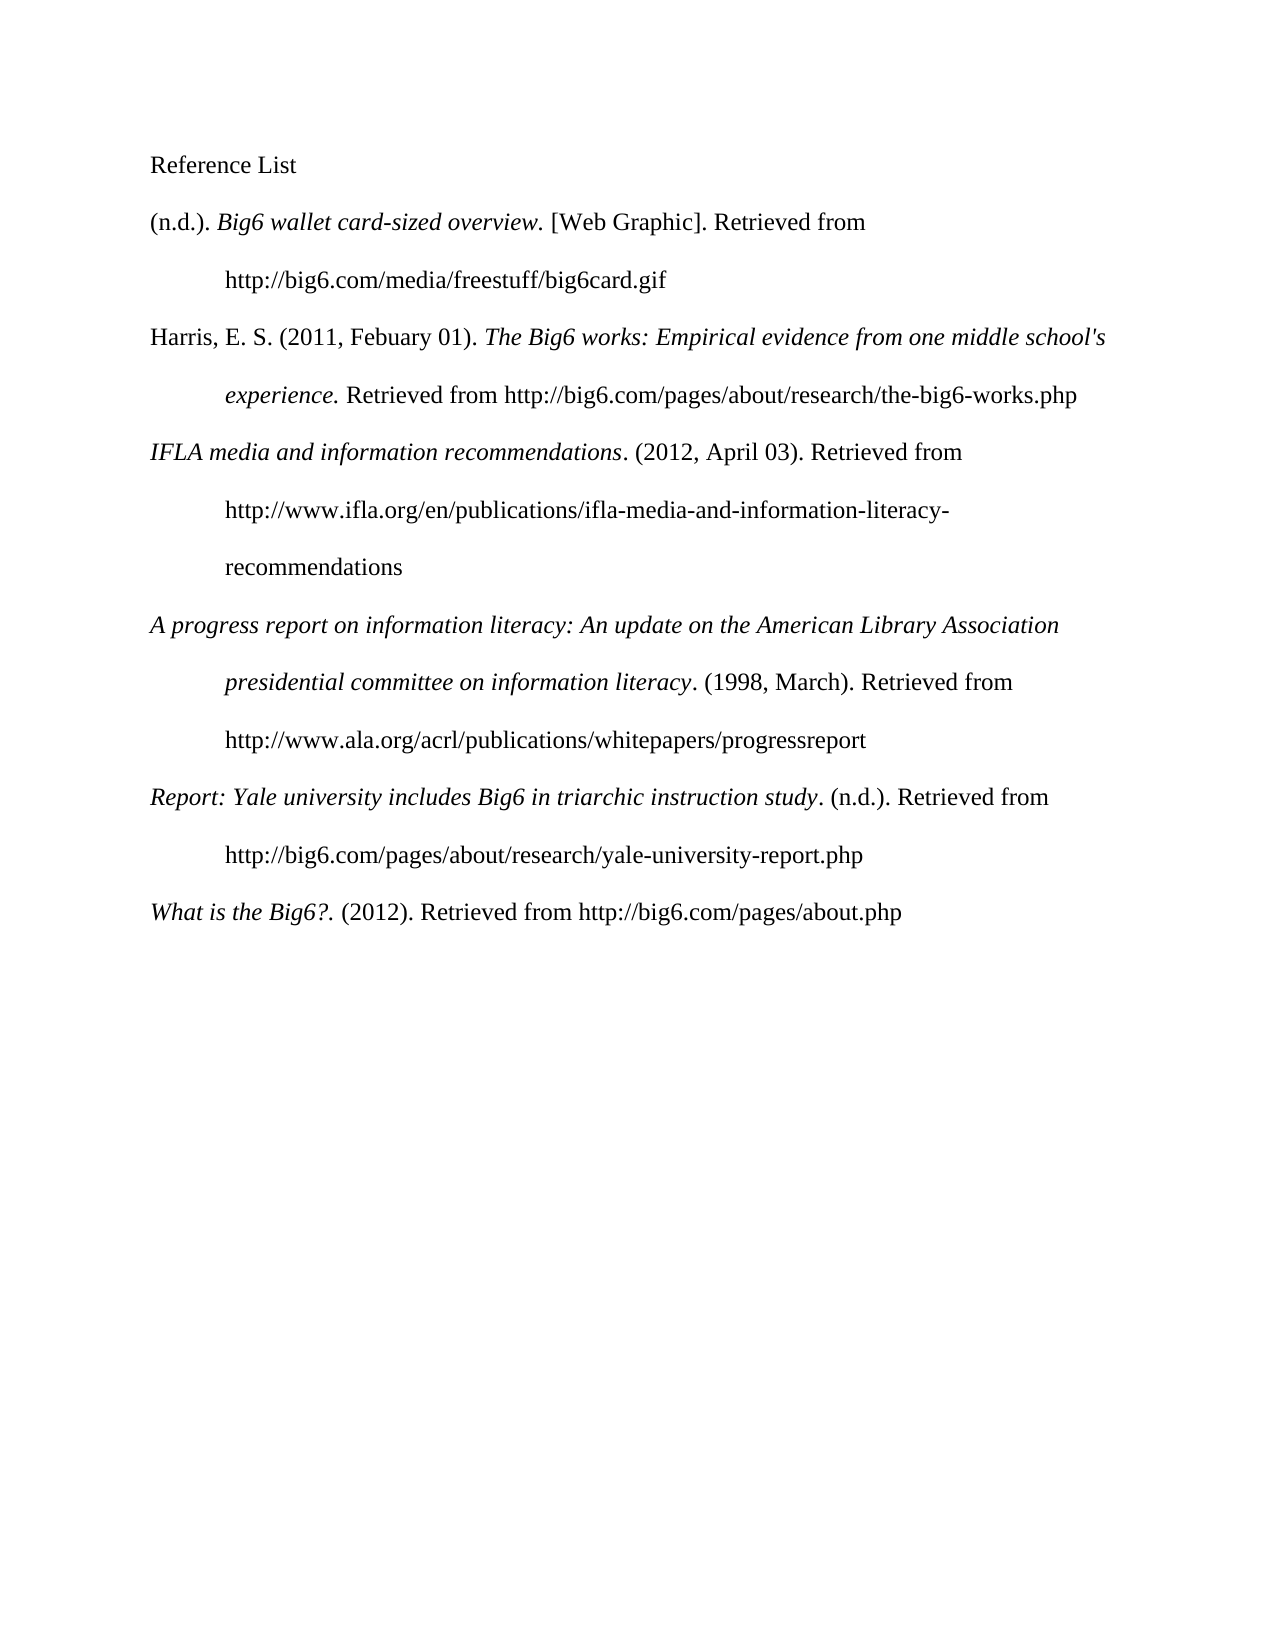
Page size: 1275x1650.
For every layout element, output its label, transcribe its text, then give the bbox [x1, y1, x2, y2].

text Report: Yale university includes Big6 in triarchic instruction study. (n.d.). Retrieved from http://big6.com/pages/about/research/yale-university-report.php [150, 782, 1125, 869]
text What is the Big6?. (2012). Retrieved from http://big6.com/pages/about.php [150, 897, 1125, 926]
text A progress report on information literacy: An update on the American Library Association presidential committee on information literacy. (1998, March). Retrieved from http://www.ala.org/acrl/publications/whitepapers/progressreport [150, 610, 1125, 754]
text Harris, E. S. (2011, Febuary 01). The Big6 works: Empirical evidence from one middle school's experience. Retrieved from http://big6.com/pages/about/research/the-big6-works.php [150, 322, 1125, 409]
text Reference List [150, 150, 1125, 179]
text (n.d.). Big6 wallet card-sized overview. [Web Graphic]. Retrieved from http://big6.com/media/freestuff/big6card.gif [150, 207, 1125, 294]
text IFLA media and information recommendations. (2012, April 03). Retrieved from http://www.ifla.org/en/publications/ifla-media-and-information-literacy-recommendations [150, 437, 1125, 581]
